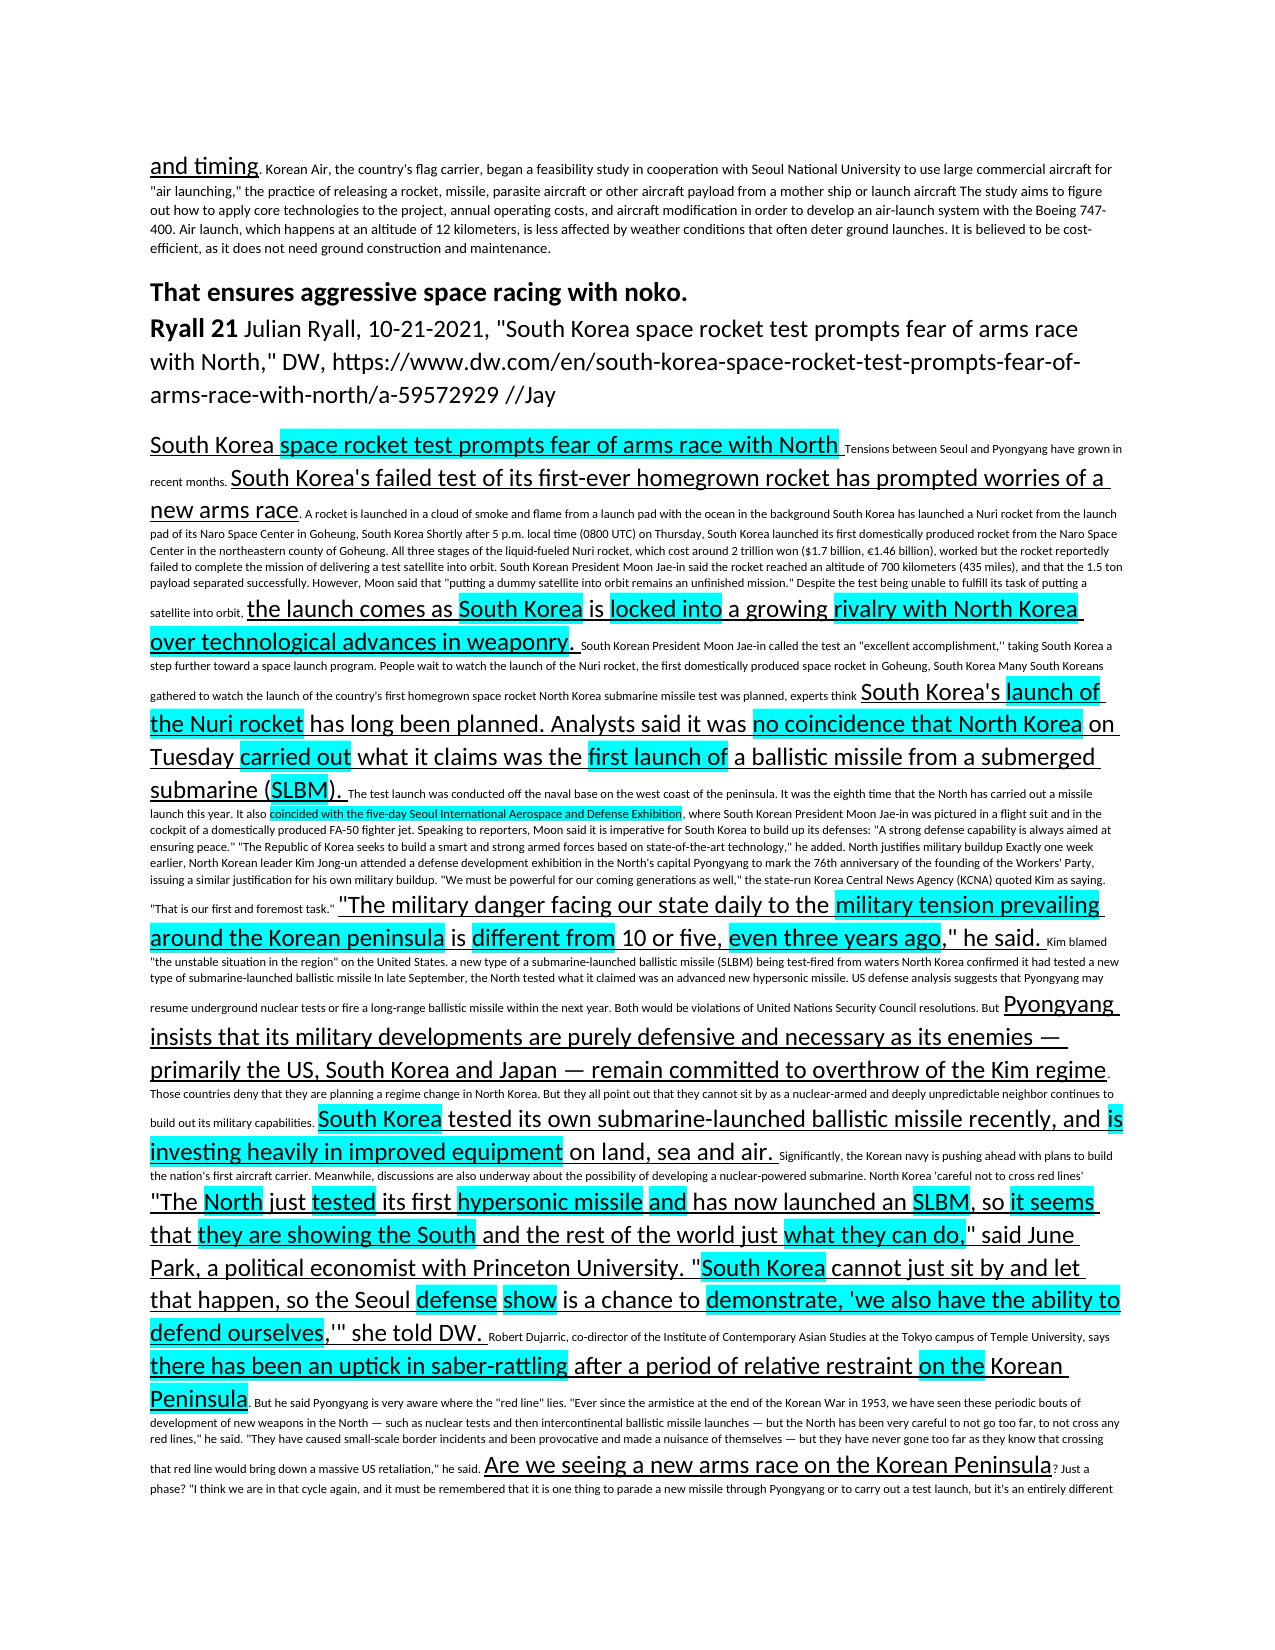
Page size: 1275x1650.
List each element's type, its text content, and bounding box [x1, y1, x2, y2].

text That ensures aggressive space racing with noko. [150, 275, 1125, 308]
text Ryall 21 Julian Ryall, 10-21-2021, "South Korea space rocket test prompts fear of arms race with North," DW, https://www.dw.com/en/south-korea-space-rocket-test-prompts-fear-of-arms-race-with-north/a-59572929 //Jay [150, 311, 1125, 410]
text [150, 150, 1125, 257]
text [150, 429, 1125, 1496]
